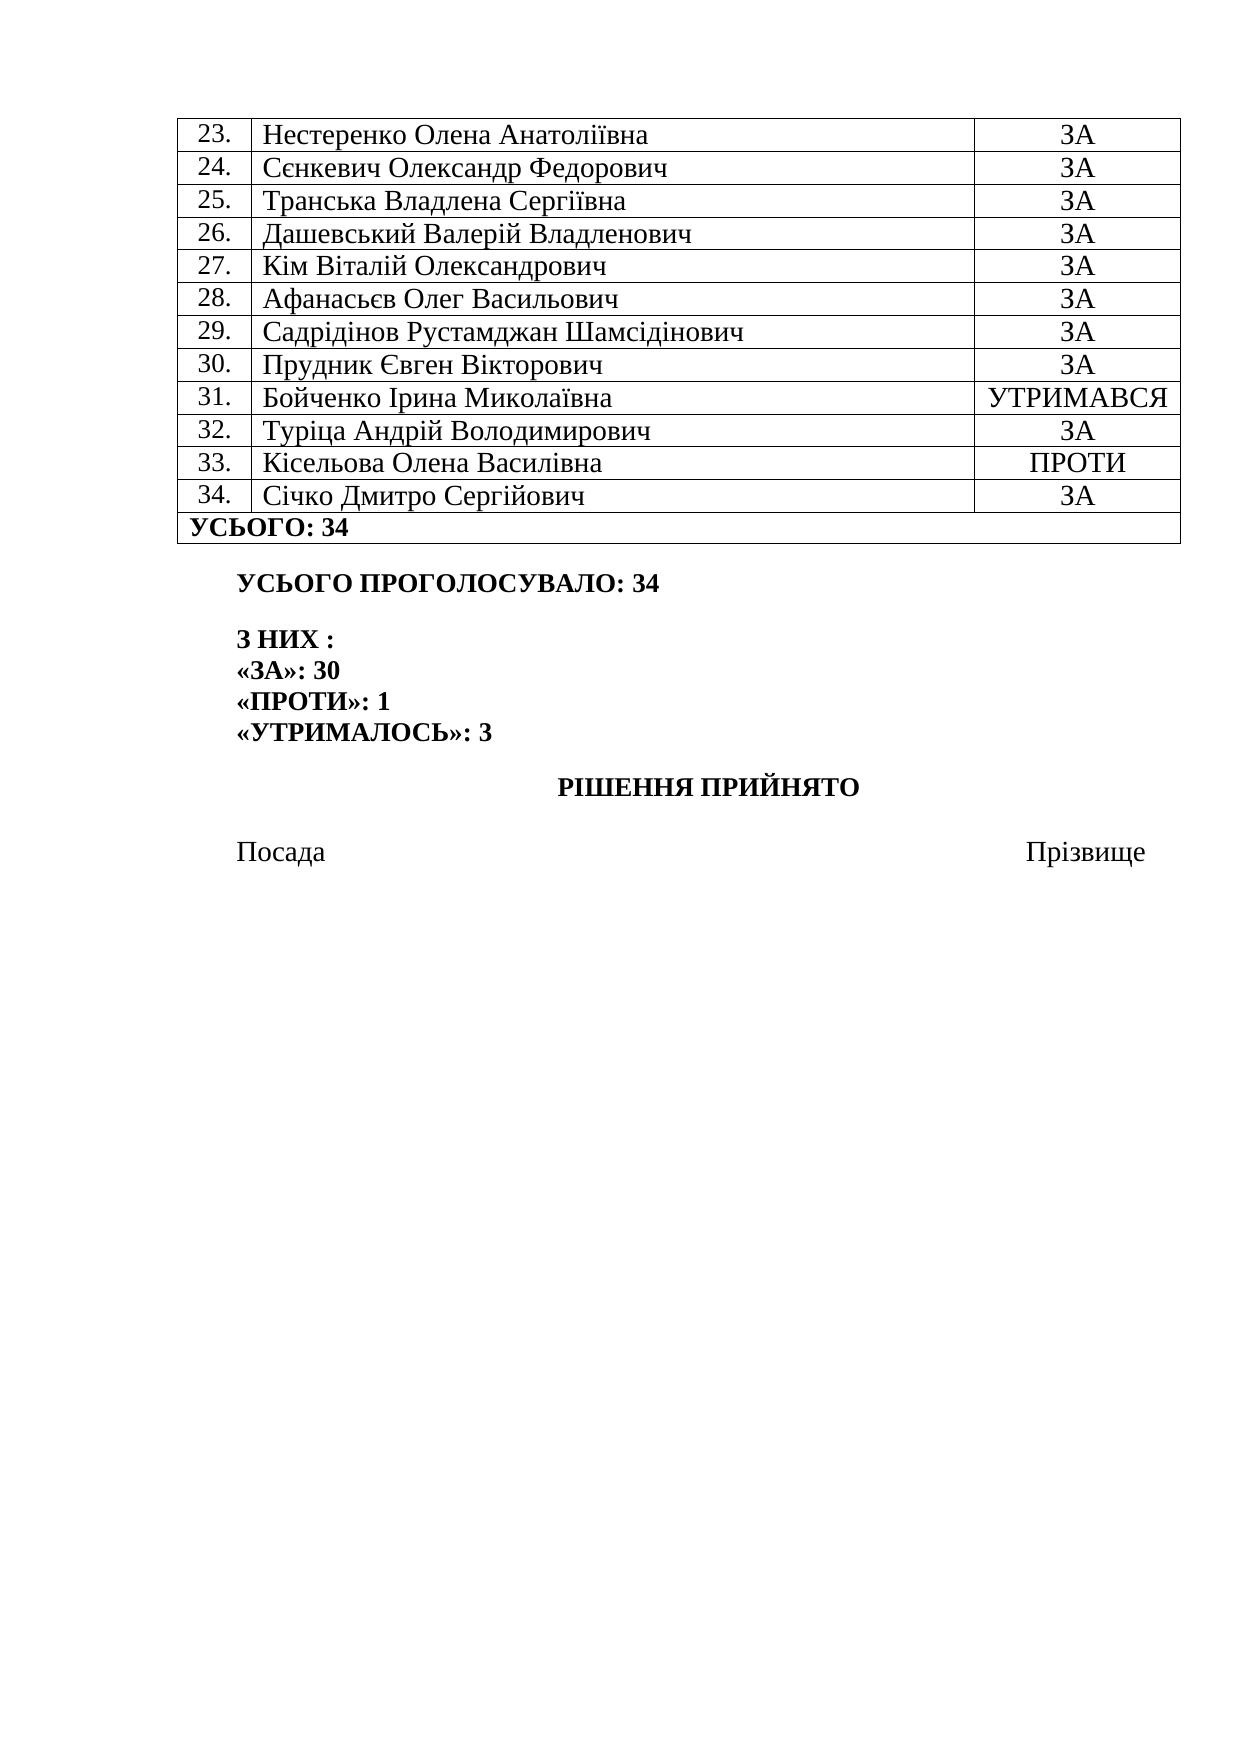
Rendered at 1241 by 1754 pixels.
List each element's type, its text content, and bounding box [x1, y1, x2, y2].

table_cell Нестеренко Олена Анатоліївна [252, 119, 974, 151]
table_cell 28. [178, 283, 251, 315]
table_cell 32. [178, 415, 251, 446]
table_cell 24. [178, 152, 251, 184]
table_cell Афанасьєв Олег Васильович [252, 283, 974, 315]
table_cell 33. [178, 447, 251, 479]
table_cell 34. [178, 480, 251, 512]
table_cell 27. [178, 250, 251, 282]
table_cell ПРОТИ [975, 447, 1180, 479]
table_cell Кім Віталій Олександрович [252, 250, 974, 282]
table_cell 31. [178, 382, 251, 413]
table_cell ЗА [975, 185, 1180, 217]
table_cell Садрідінов Рустамджан Шамсідінович [252, 316, 974, 348]
table_cell ЗА [975, 415, 1180, 446]
table_cell ЗА [975, 480, 1180, 512]
table_cell Дашевський Валерій Владленович [252, 218, 974, 249]
table_cell Кісельова Олена Василівна [252, 447, 974, 479]
text УСЬОГО ПРОГОЛОСУВАЛО: 34 [177, 568, 1181, 599]
table_cell УСЬОГО: 34 [178, 513, 1180, 542]
table_cell Транська Владлена Сергіївна [252, 185, 974, 217]
table_cell Сєнкевич Олександр Федорович [252, 152, 974, 184]
table_cell ЗА [975, 283, 1180, 315]
table_cell 29. [178, 316, 251, 348]
table_cell Бойченко Ірина Миколаївна [252, 382, 974, 413]
table_cell УТРИМАВСЯ [975, 382, 1180, 413]
text «ЗА»: 30 [177, 654, 1181, 685]
text РІШЕННЯ ПРИЙНЯТО [177, 771, 1181, 803]
table_cell ЗА [975, 218, 1180, 249]
table_cell 26. [178, 218, 251, 249]
text «УТРИМАЛОСЬ»: 3 [177, 716, 1181, 747]
table_cell ЗА [975, 250, 1180, 282]
table_cell Прудник Євген Вікторович [252, 349, 974, 381]
table_cell Січко Дмитро Сергійович [252, 480, 974, 512]
table_cell 30. [178, 349, 251, 381]
table_cell 23. [178, 119, 251, 151]
table_cell ЗА [975, 152, 1180, 184]
table_cell ЗА [975, 119, 1180, 151]
table_cell ЗА [975, 316, 1180, 348]
text Посада Прізвище [177, 834, 1181, 867]
text «ПРОТИ»: 1 [177, 685, 1181, 716]
table_cell 25. [178, 185, 251, 217]
table_cell ЗА [975, 349, 1180, 381]
text З НИХ : [177, 623, 1181, 654]
table_cell Туріца Андрій Володимирович [252, 415, 974, 446]
